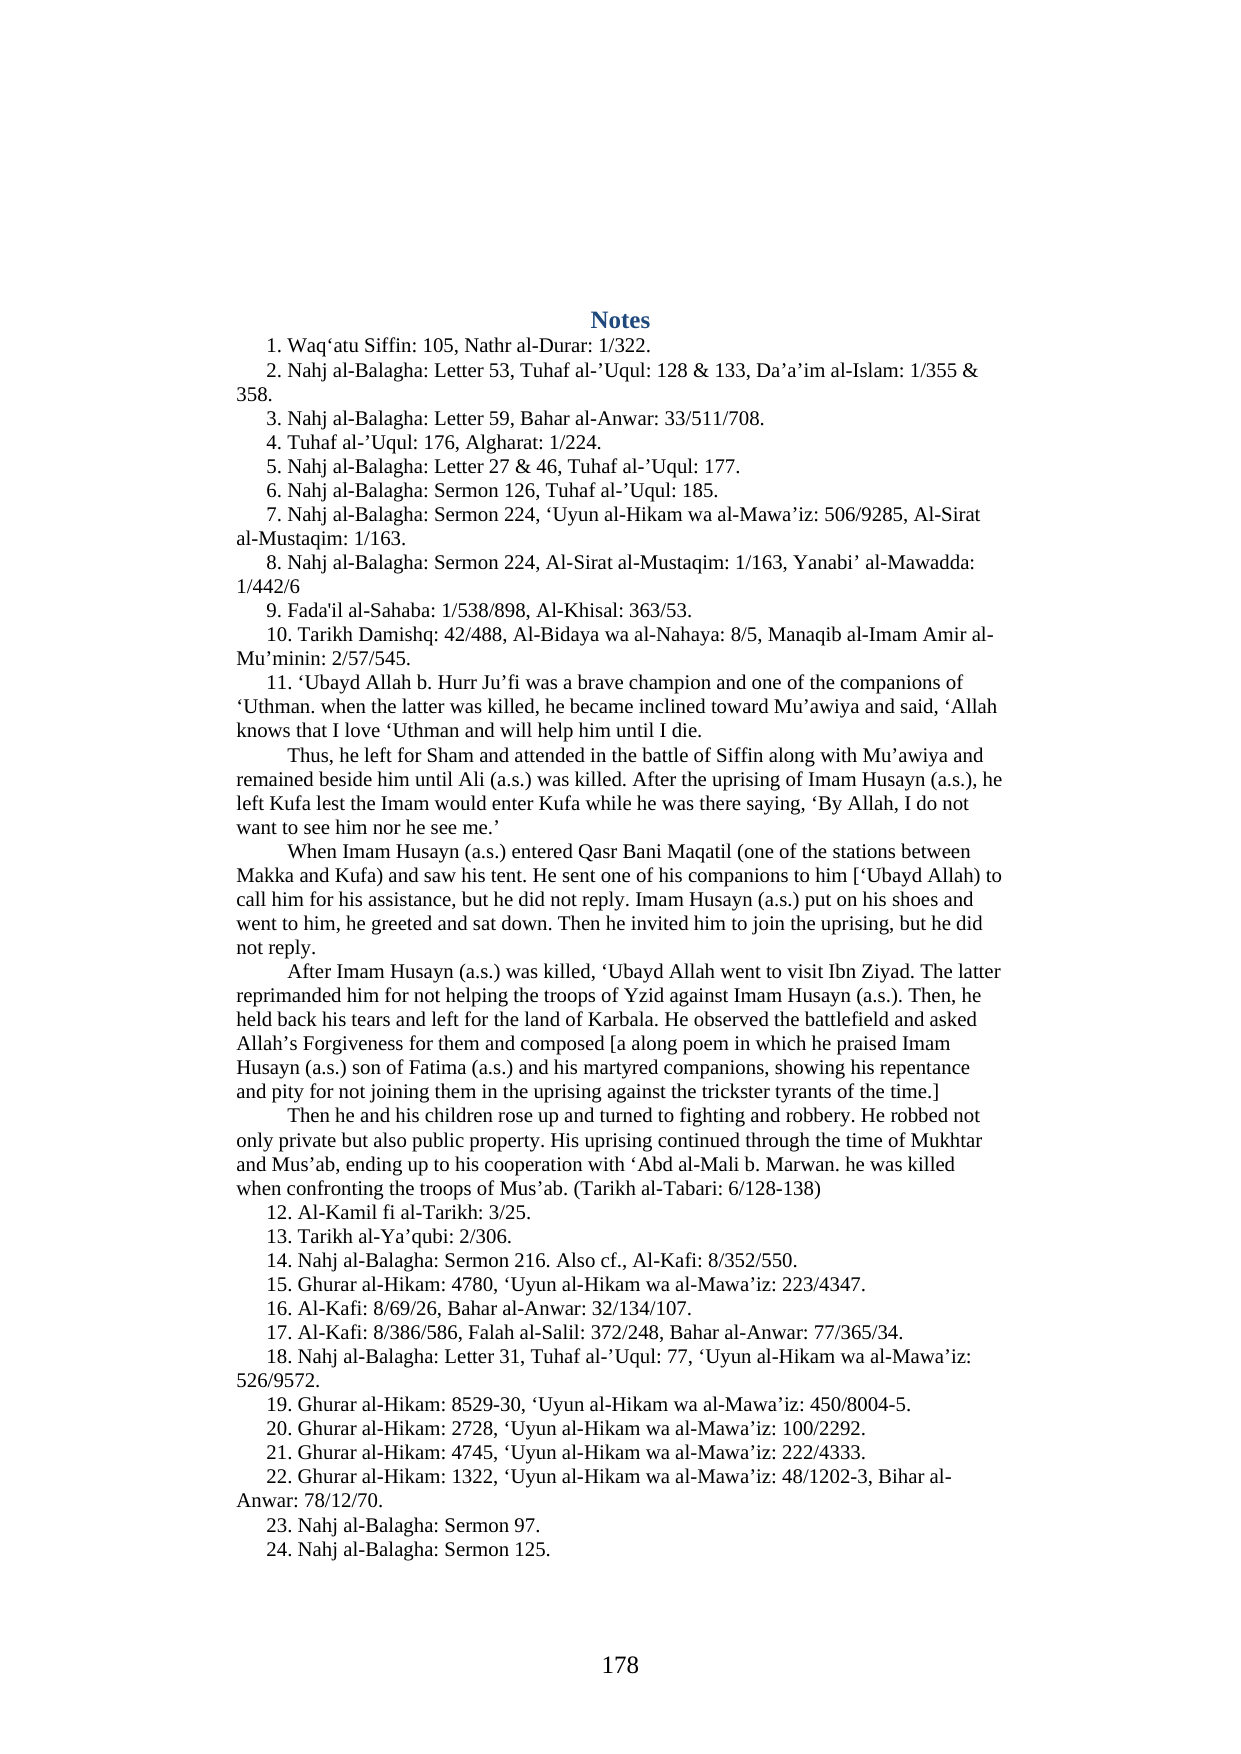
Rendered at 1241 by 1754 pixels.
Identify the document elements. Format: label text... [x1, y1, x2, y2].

text 16. Al-Kafi: 8/69/26, Bahar al-Anwar: 32/134/107. [236, 1296, 1004, 1320]
text 13. Tarikh al-Ya’qubi: 2/306. [236, 1224, 1004, 1248]
text 21. Ghurar al-Hikam: 4745, ‘Uyun al-Hikam wa al-Mawa’iz: 222/4333. [236, 1440, 1004, 1464]
text 15. Ghurar al-Hikam: 4780, ‘Uyun al-Hikam wa al-Mawa’iz: 223/4347. [236, 1272, 1004, 1296]
text 12. Al-Kamil fi al-Tarikh: 3/25. [236, 1200, 1004, 1224]
text 14. Nahj al-Balagha: Sermon 216. Also cf., Al-Kafi: 8/352/550. [236, 1248, 1004, 1272]
text 22. Ghurar al-Hikam: 1322, ‘Uyun al-Hikam wa al-Mawa’iz: 48/1202-3, Bihar al-Anwar: 78/12/70. [236, 1464, 1004, 1512]
text 23. Nahj al-Balagha: Sermon 97. [236, 1512, 1004, 1537]
text 20. Ghurar al-Hikam: 2728, ‘Uyun al-Hikam wa al-Mawa’iz: 100/2292. [236, 1416, 1004, 1440]
text After Imam Husayn (a.s.) was killed, ‘Ubayd Allah went to visit Ibn Ziyad. The latter reprimanded him for not helping the troops of Yzid against Imam Husayn (a.s.). Then, he held back his tears and left for the land of Karbala. He observed the battlefield and asked Allah’s Forgiveness for them and composed [a along poem in which he praised Imam Husayn (a.s.) son of Fatima (a.s.) and his martyred companions, showing his repentance and pity for not joining them in the uprising against the trickster tyrants of the time.] [236, 959, 1004, 1103]
text 17. Al-Kafi: 8/386/586, Falah al-Salil: 372/248, Bahar al-Anwar: 77/365/34. [236, 1320, 1004, 1344]
text 5. Nahj al-Balagha: Letter 27 & 46, Tuhaf al-’Uqul: 177. [236, 454, 1004, 478]
text 18. Nahj al-Balagha: Letter 31, Tuhaf al-’Uqul: 77, ‘Uyun al-Hikam wa al-Mawa’iz: 526/9572. [236, 1344, 1004, 1392]
text 7. Nahj al-Balagha: Sermon 224, ‘Uyun al-Hikam wa al-Mawa’iz: 506/9285, Al-Sirat al-Mustaqim: 1/163. [236, 502, 1004, 550]
text Then he and his children rose up and turned to fighting and robbery. He robbed not only private but also public property. His uprising continued through the time of Mukhtar and Mus’ab, ending up to his cooperation with ‘Abd al-Mali b. Marwan. he was killed when confronting the troops of Mus’ab. (Tarikh al-Tabari: 6/128-138) [236, 1103, 1004, 1200]
text 24. Nahj al-Balagha: Sermon 125. [236, 1537, 1004, 1561]
text 10. Tarikh Damishq: 42/488, Al-Bidaya wa al-Nahaya: 8/5, Manaqib al-Imam Amir al-Mu’minin: 2/57/545. [236, 622, 1004, 670]
text 1. Waq‘atu Siffin: 105, Nathr al-Durar: 1/322. [236, 333, 1004, 357]
text When Imam Husayn (a.s.) entered Qasr Bani Maqatil (one of the stations between Makka and Kufa) and saw his tent. He sent one of his companions to him [‘Ubayd Allah) to call him for his assistance, but he did not reply. Imam Husayn (a.s.) put on his shoes and went to him, he greeted and sat down. Then he invited him to join the uprising, but he did not reply. [236, 839, 1004, 959]
text 2. Nahj al-Balagha: Letter 53, Tuhaf al-’Uqul: 128 & 133, Da’a’im al-Islam: 1/355 & 358. [236, 357, 1004, 406]
text 3. Nahj al-Balagha: Letter 59, Bahar al-Anwar: 33/511/708. [236, 406, 1004, 430]
text 6. Nahj al-Balagha: Sermon 126, Tuhaf al-’Uqul: 185. [236, 478, 1004, 502]
text 11. ‘Ubayd Allah b. Hurr Ju’fi was a brave champion and one of the companions of ‘Uthman. when the latter was killed, he became inclined toward Mu’awiya and said, ‘Allah knows that I love ‘Uthman and will help him until I die. [236, 670, 1004, 742]
text 19. Ghurar al-Hikam: 8529-30, ‘Uyun al-Hikam wa al-Mawa’iz: 450/8004-5. [236, 1392, 1004, 1416]
text 8. Nahj al-Balagha: Sermon 224, Al-Sirat al-Mustaqim: 1/163, Yanabi’ al-Mawadda: 1/442/6 [236, 550, 1004, 598]
subtitle Notes [236, 305, 1004, 333]
text Thus, he left for Sham and attended in the battle of Siffin along with Mu’awiya and remained beside him until Ali (a.s.) was killed. After the uprising of Imam Husayn (a.s.), he left Kufa lest the Imam would enter Kufa while he was there saying, ‘By Allah, I do not want to see him nor he see me.’ [236, 742, 1004, 839]
text 4. Tuhaf al-’Uqul: 176, Algharat: 1/224. [236, 430, 1004, 454]
text 9. Fada'il al-Sahaba: 1/538/898, Al-Khisal: 363/53. [236, 598, 1004, 622]
